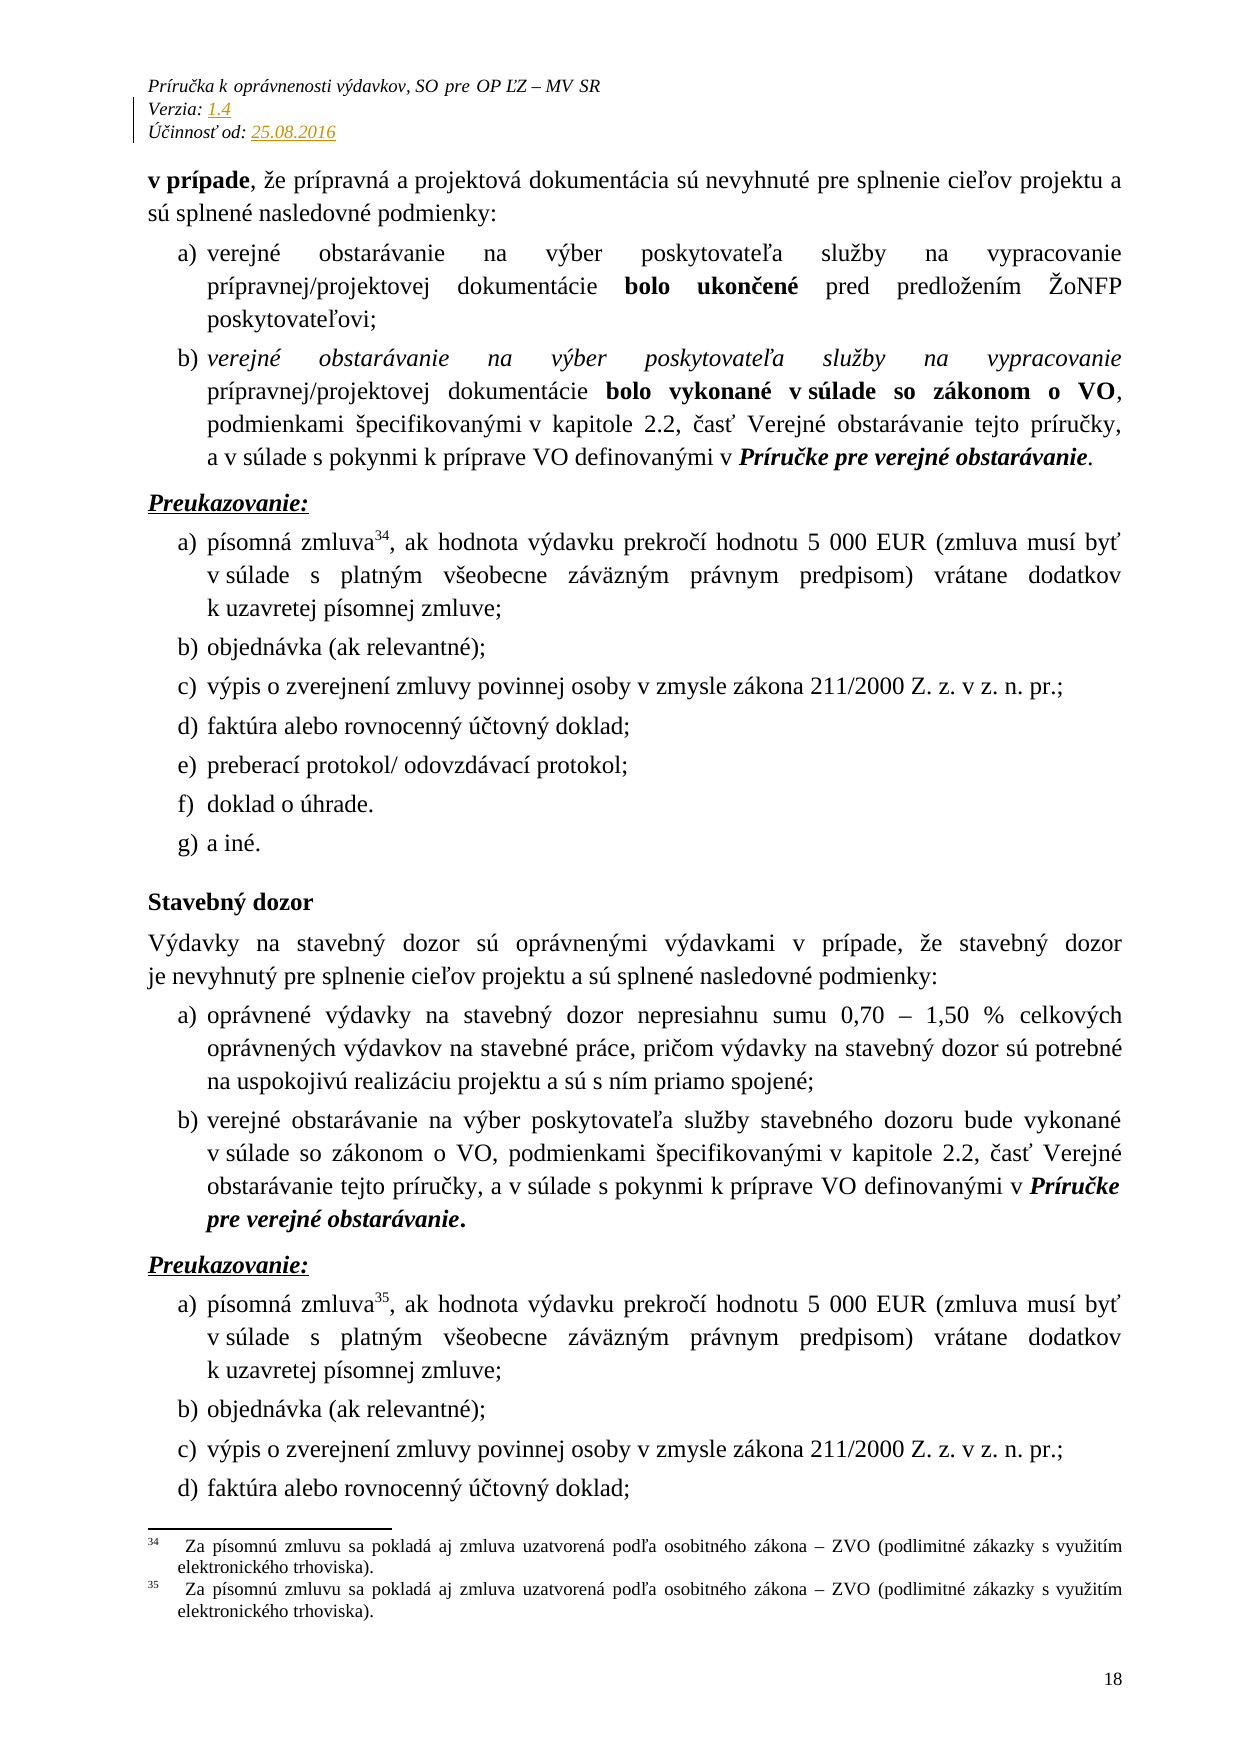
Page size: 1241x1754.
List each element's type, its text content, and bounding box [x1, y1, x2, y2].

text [148, 165, 1122, 227]
list preberací protokol/ odovzdávací protokol; [177, 750, 1122, 779]
list verejné obstarávanie na výber poskytovateľa služby stavebného dozoru bude vykonané v súlade so zákonom o VO, podmienkami špecifikovanými v kapitole 2.2, časť Verejné obstarávanie tejto príručky, a v súlade s pokynmi k príprave VO definovanými v Príručke pre verejné obstarávanie. [177, 1105, 1122, 1233]
list a iné. [177, 828, 1122, 857]
list oprávnené výdavky na stavebný dozor nepresiahnu sumu 0,70 – 1,50 % celkových oprávnených výdavkov na stavebné práce, pričom výdavky na stavebný dozor sú potrebné na uspokojivú realizáciu projektu a sú s ním priamo spojené; [177, 1000, 1122, 1095]
text Výdavky na stavebný dozor sú oprávnenými výdavkami v prípade, že stavebný dozor je nevyhnutý pre splnenie cieľov projektu a sú splnené nasledovné podmienky: [148, 928, 1122, 989]
list objednávka (ak relevantné); [177, 632, 1122, 661]
list doklad o úhrade. [177, 789, 1122, 818]
list verejné obstarávanie na výber poskytovateľa služby na vypracovanie prípravnej/projektovej dokumentácie bolo vykonané v súlade so zákonom o VO, podmienkami špecifikovanými v kapitole 2.2, časť Verejné obstarávanie tejto príručky, a v súlade s pokynmi k príprave VO definovanými v Príručke pre verejné obstarávanie. [177, 343, 1122, 471]
list Preukazovanie: [148, 1250, 1122, 1279]
list písomná zmluva, ak hodnota výdavku prekročí hodnotu 5 000 EUR (zmluva musí byť v súlade s platným všeobecne záväzným právnym predpisom) vrátane dodatkov k uzavretej písomnej zmluve; [177, 527, 1122, 622]
list výpis o zverejnení zmluvy povinnej osoby v zmysle zákona 211/2000 Z. z. v z. n. pr.; [177, 1434, 1122, 1463]
list písomná zmluva, ak hodnota výdavku prekročí hodnotu 5 000 EUR (zmluva musí byť v súlade s platným všeobecne záväzným právnym predpisom) vrátane dodatkov k uzavretej písomnej zmluve; [177, 1289, 1122, 1384]
list faktúra alebo rovnocenný účtovný doklad; [177, 711, 1122, 739]
list výpis o zverejnení zmluvy povinnej osoby v zmysle zákona 211/2000 Z. z. v z. n. pr.; [177, 671, 1122, 700]
list faktúra alebo rovnocenný účtovný doklad; [177, 1473, 1122, 1502]
list verejné obstarávanie na výber poskytovateľa služby na vypracovanie prípravnej/projektovej dokumentácie bolo ukončené pred predložením ŽoNFP poskytovateľovi; [177, 238, 1122, 332]
list objednávka (ak relevantné); [177, 1394, 1122, 1423]
text Stavebný dozor [148, 887, 1122, 915]
list Preukazovanie: [148, 488, 1122, 516]
